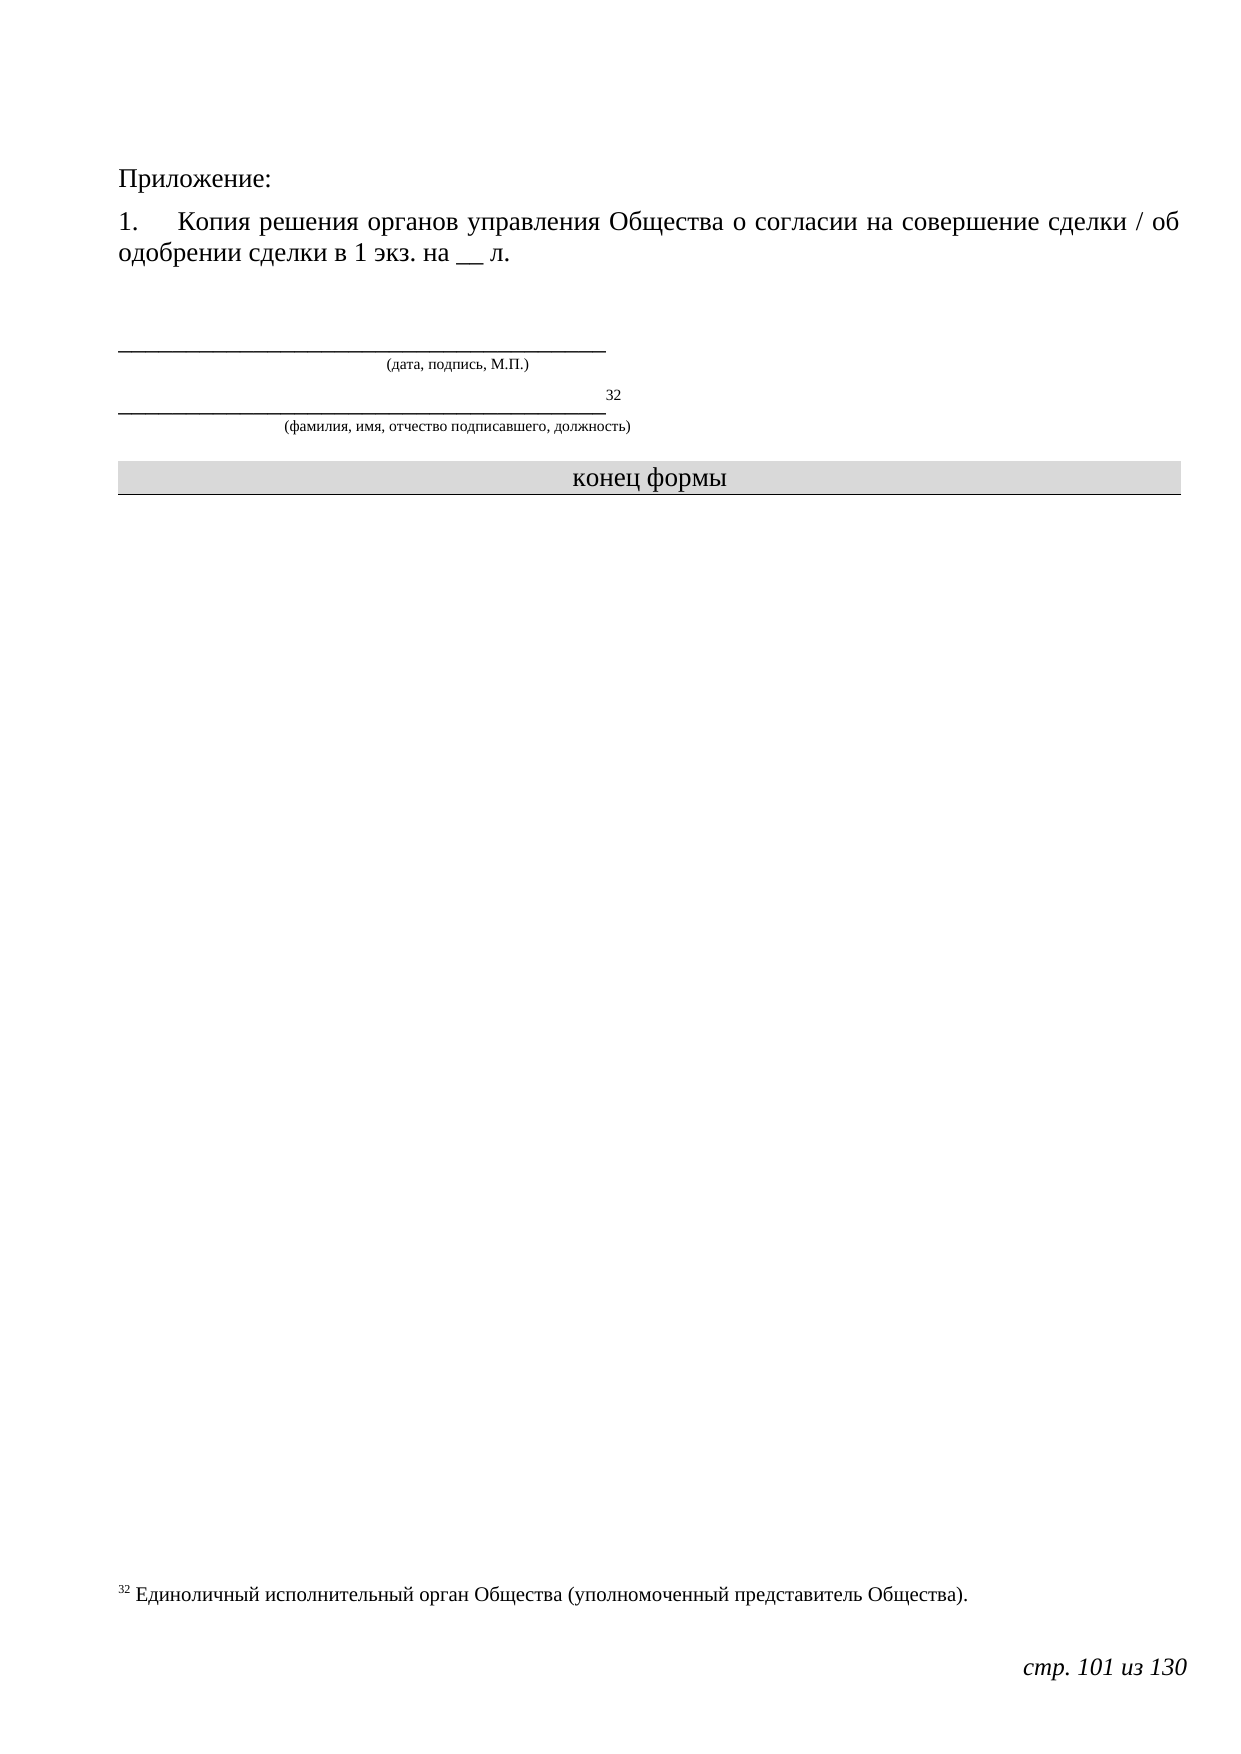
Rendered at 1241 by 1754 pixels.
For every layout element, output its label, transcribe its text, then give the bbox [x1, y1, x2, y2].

text Приложение: [118, 162, 1181, 193]
text конец формы [118, 461, 1181, 494]
text 1. Копия решения органов управления Общества о согласии на совершение сделки / об одобрении сделки в 1 экз. на __ л. [118, 205, 1181, 268]
text ____________________________________ [118, 386, 1181, 417]
text (дата, подпись, М.П.) [118, 355, 797, 386]
text ____________________________________ [118, 324, 1181, 355]
text (фамилия, имя, отчество подписавшего, должность) [118, 417, 797, 448]
